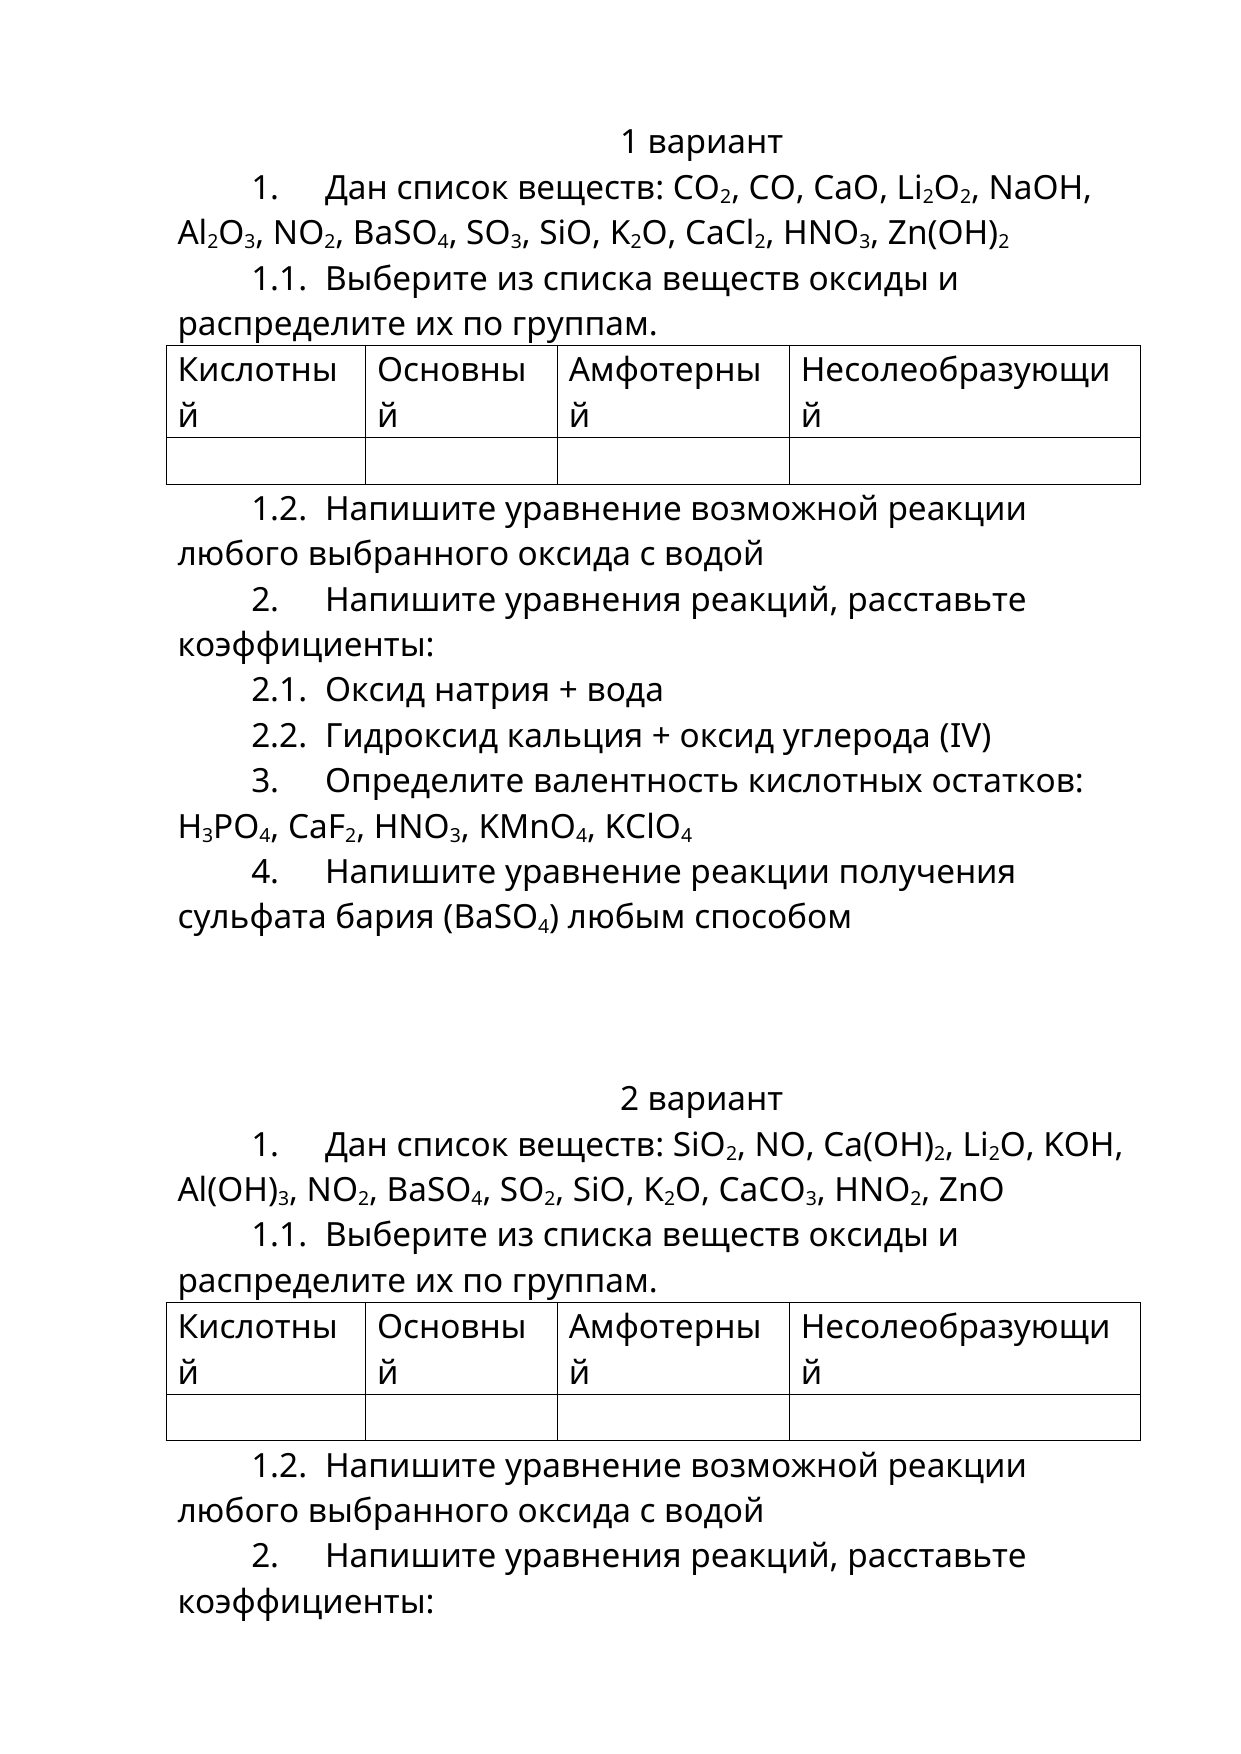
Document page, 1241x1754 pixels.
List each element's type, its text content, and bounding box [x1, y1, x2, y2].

table_header Кислотный [167, 1303, 365, 1394]
list Напишите уравнение возможной реакции любого выбранного оксида с водой [177, 484, 1152, 575]
list 2 вариант [177, 1075, 1152, 1120]
table_header Основный [366, 1303, 557, 1394]
table_cell [366, 1395, 557, 1440]
list Дан список веществ: SiO2, NO, Ca(OH)2, Li2O, KOH, Al(OH)3, NO2, BaSO4, SO2, SiO, K2O, CaCO3, HNO2, ZnO [177, 1120, 1152, 1211]
table_cell [167, 438, 365, 483]
list Напишите уравнения реакций, расставьте коэффициенты: [177, 575, 1152, 666]
list Гидроксид кальция + оксид углерода (IV) [177, 712, 1152, 757]
text 1 вариант [177, 118, 1152, 163]
table_cell [366, 438, 557, 483]
table_cell [558, 438, 789, 483]
list Напишите уравнения реакций, расставьте коэффициенты: [177, 1532, 1152, 1623]
table_cell [790, 1395, 1140, 1440]
table_cell [558, 1395, 789, 1440]
list Выберите из списка веществ оксиды и распределите их по группам. [177, 1211, 1152, 1302]
list Напишите уравнение возможной реакции любого выбранного оксида с водой [177, 1441, 1152, 1532]
list Дан список веществ: CO2, CO, CaO, Li2O2, NaOH, Al2O3, NO2, BaSO4, SO3, SiO, K2O, CaCl2, HNO3, Zn(OH)2 [177, 163, 1152, 254]
list Оксид натрия + вода [177, 666, 1152, 712]
table_header Кислотный [167, 346, 365, 437]
table_header Основный [366, 346, 557, 437]
table_cell [167, 1395, 365, 1440]
table_header Несолеобразующий [790, 1303, 1140, 1394]
list Определите валентность кислотных остатков: H3PO4, CaF2, HNO3, KMnO4, KClO4 [177, 757, 1152, 848]
table_header Несолеобразующий [790, 346, 1140, 437]
list Выберите из списка веществ оксиды и распределите их по группам. [177, 254, 1152, 345]
table_header Амфотерный [558, 346, 789, 437]
table_header Амфотерный [558, 1303, 789, 1394]
list Напишите уравнение реакции получения сульфата бария (BaSO4) любым способом [177, 848, 1152, 939]
table_cell [790, 438, 1140, 483]
